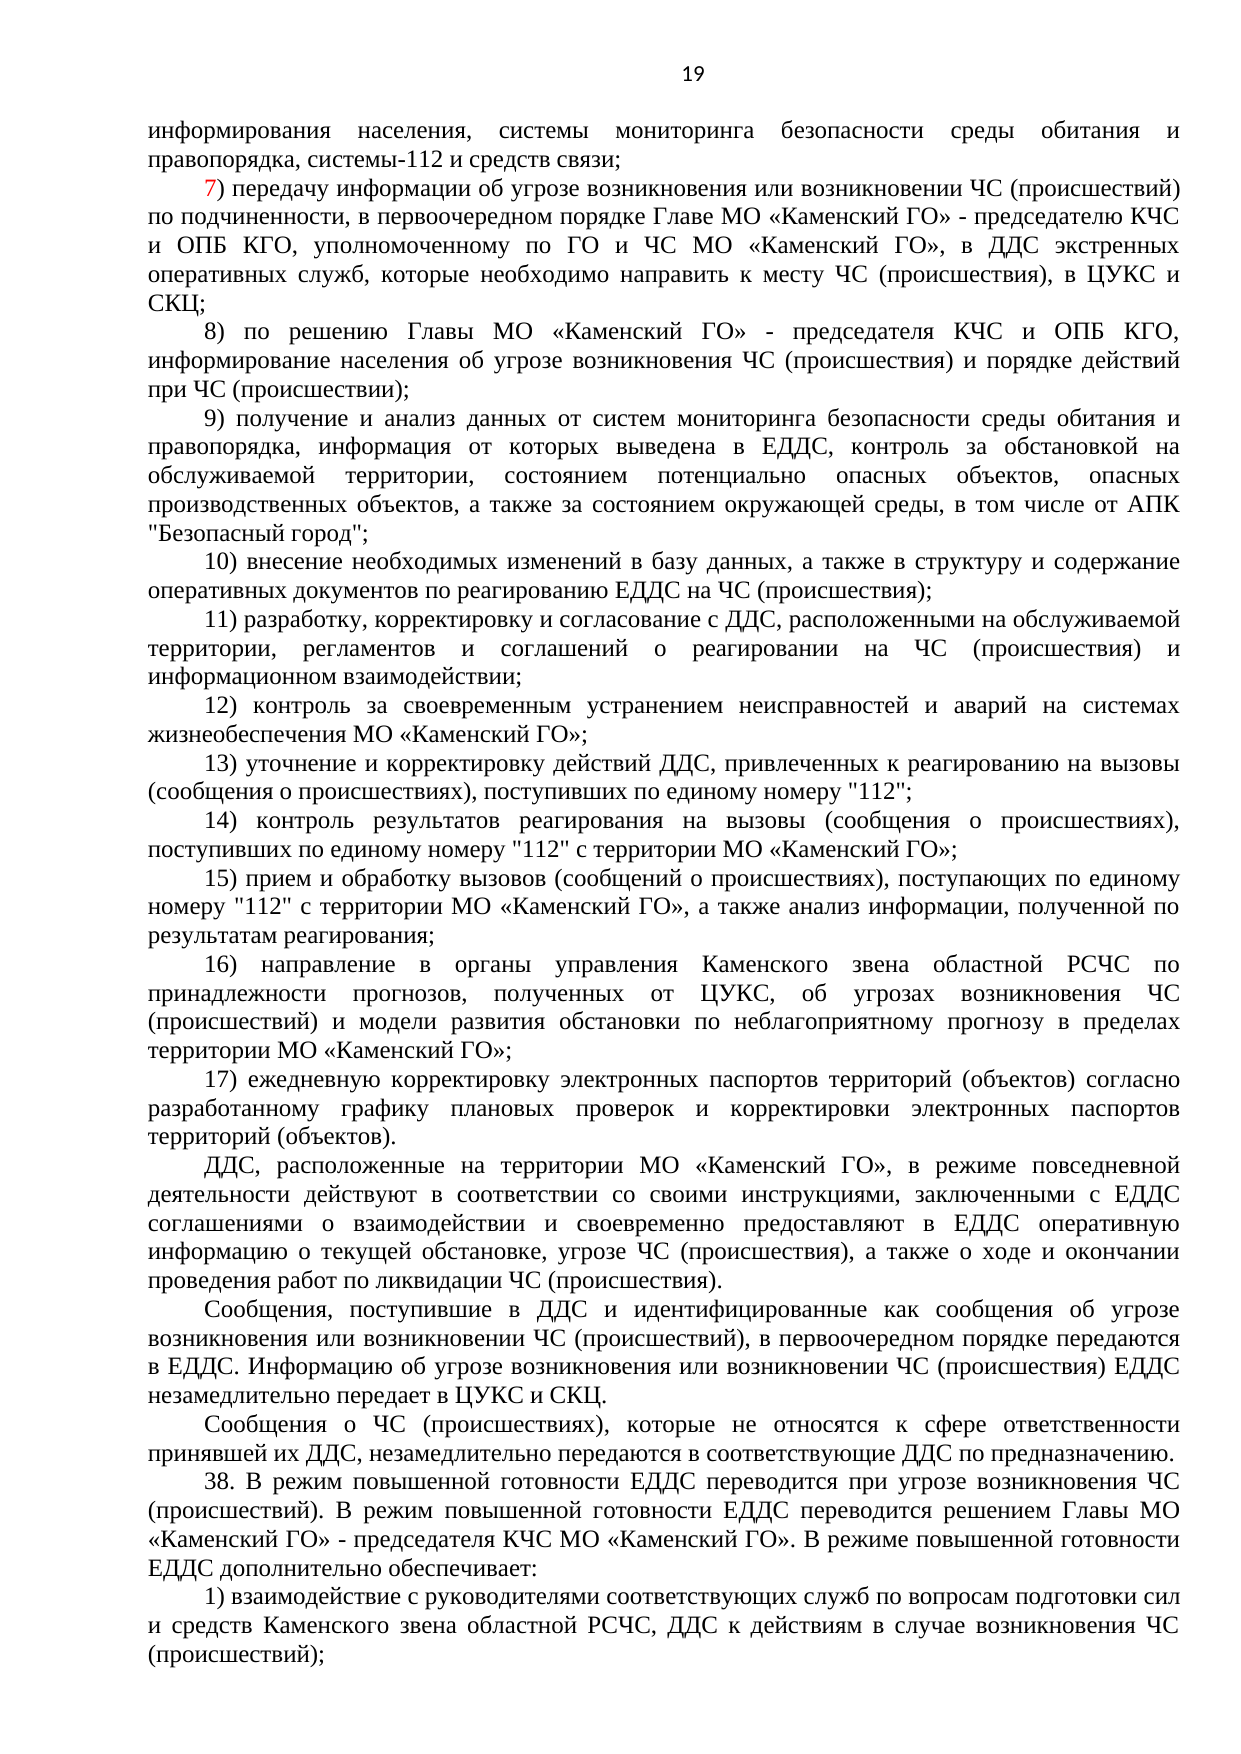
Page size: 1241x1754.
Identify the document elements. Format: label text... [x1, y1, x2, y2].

text 11) разработку, корректировку и согласование с ДДС, расположенными на обслуживаемой территории, регламентов и соглашений о реагировании на ЧС (происшествия) и информационном взаимодействии; [148, 604, 1181, 690]
text 15) прием и обработку вызовов (сообщений о происшествиях), поступающих по единому номеру "112" с территории МО «Каменский ГО», а также анализ информации, полученной по результатам реагирования; [148, 863, 1181, 949]
text 12) контроль за своевременным устранением неисправностей и аварий на системах жизнеобеспечения МО «Каменский ГО»; [148, 690, 1181, 748]
text Сообщения о ЧС (происшествиях), которые не относятся к сфере ответственности принявшей их ДДС, незамедлительно передаются в соответствующие ДДС по предназначению. [148, 1409, 1181, 1466]
text 16) направление в органы управления Каменского звена областной РСЧС по принадлежности прогнозов, полученных от ЦУКС, об угрозах возникновения ЧС (происшествий) и модели развития обстановки по неблагоприятному прогнозу в пределах территории МО «Каменский ГО»; [148, 949, 1181, 1064]
text 17) ежедневную корректировку электронных паспортов территорий (объектов) согласно разработанному графику плановых проверок и корректировки электронных паспортов территорий (объектов). [148, 1064, 1181, 1150]
text 13) уточнение и корректировку действий ДДС, привлеченных к реагированию на вызовы (сообщения о происшествиях), поступивших по единому номеру "112"; [148, 748, 1181, 805]
text 7) передачу информации об угрозе возникновения или возникновении ЧС (происшествий) по подчиненности, в первоочередном порядке Главе МО «Каменский ГО» - председателю КЧС и ОПБ КГО, уполномоченному по ГО и ЧС МО «Каменский ГО», в ДДС экстренных оперативных служб, которые необходимо направить к месту ЧС (происшествия), в ЦУКС и СКЦ; [148, 173, 1181, 316]
text Сообщения, поступившие в ДДС и идентифицированные как сообщения об угрозе возникновения или возникновении ЧС (происшествий), в первоочередном порядке передаются в ЕДДС. Информацию об угрозе возникновения или возникновении ЧС (происшествия) ЕДДС незамедлительно передает в ЦУКС и СКЦ. [148, 1294, 1181, 1409]
text 14) контроль результатов реагирования на вызовы (сообщения о происшествиях), поступивших по единому номеру "112" с территории МО «Каменский ГО»; [148, 805, 1181, 863]
text 38. В режим повышенной готовности ЕДДС переводится при угрозе возникновения ЧС (происшествий). В режим повышенной готовности ЕДДС переводится решением Главы МО «Каменский ГО» - председателя КЧС МО «Каменский ГО». В режиме повышенной готовности ЕДДС дополнительно обеспечивает: [148, 1466, 1181, 1581]
text 10) внесение необходимых изменений в базу данных, а также в структуру и содержание оперативных документов по реагированию ЕДДС на ЧС (происшествия); [148, 546, 1181, 604]
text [148, 115, 1181, 173]
text 1) взаимодействие с руководителями соответствующих служб по вопросам подготовки сил и средств Каменского звена областной РСЧС, ДДС к действиям в случае возникновения ЧС (происшествий); [148, 1581, 1181, 1668]
text ДДС, расположенные на территории МО «Каменский ГО», в режиме повседневной деятельности действуют в соответствии со своими инструкциями, заключенными с ЕДДС соглашениями о взаимодействии и своевременно предоставляют в ЕДДС оперативную информацию о текущей обстановке, угрозе ЧС (происшествия), а также о ходе и окончании проведения работ по ликвидации ЧС (происшествия). [148, 1150, 1181, 1294]
text 8) по решению Главы МО «Каменский ГО» - председателя КЧС и ОПБ КГО, информирование населения об угрозе возникновения ЧС (происшествия) и порядке действий при ЧС (происшествии); [148, 316, 1181, 403]
text 9) получение и анализ данных от систем мониторинга безопасности среды обитания и правопорядка, информация от которых выведена в ЕДДС, контроль за обстановкой на обслуживаемой территории, состоянием потенциально опасных объектов, опасных производственных объектов, а также за состоянием окружающей среды, в том числе от АПК "Безопасный город"; [148, 403, 1181, 546]
